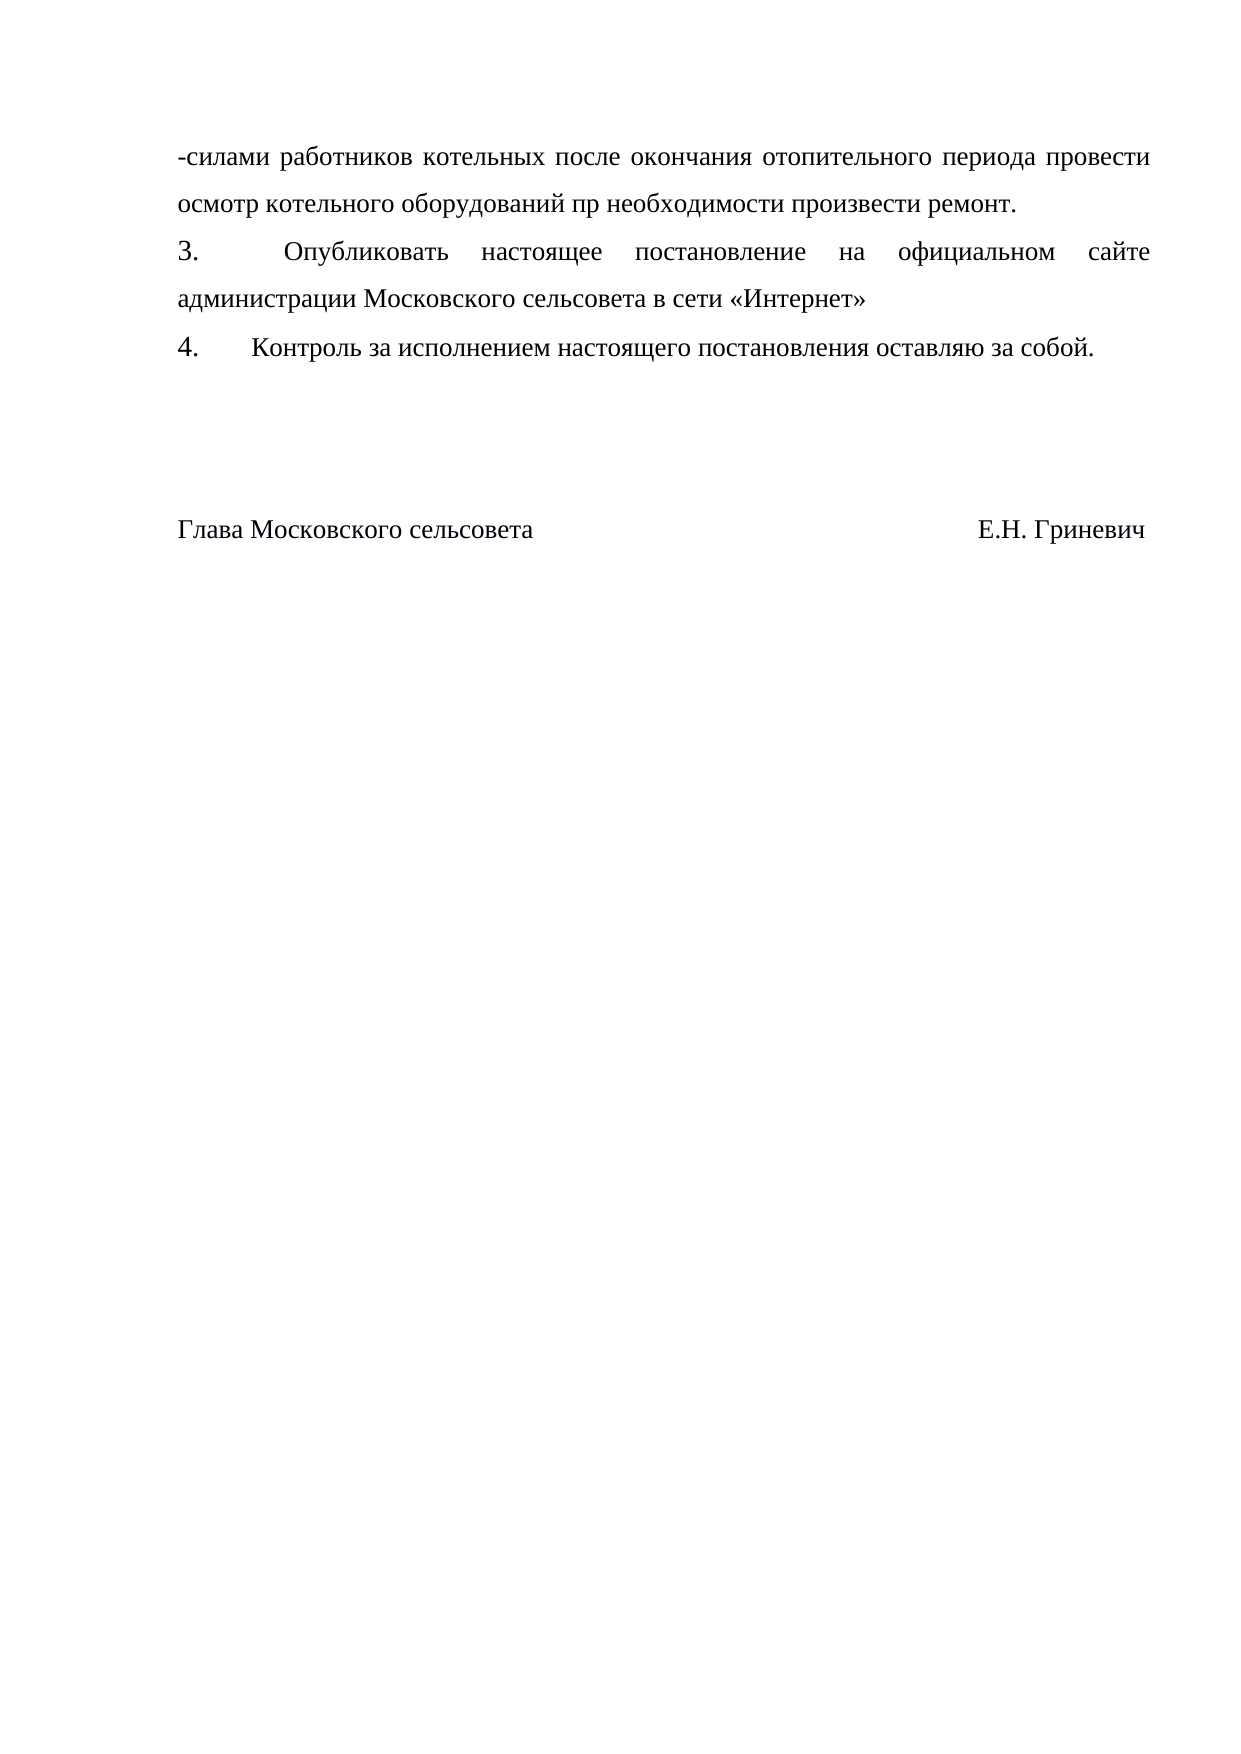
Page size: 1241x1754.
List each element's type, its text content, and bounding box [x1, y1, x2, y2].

list Опубликовать настоящее постановление на официальном сайте администрации Московского сельсовета в сети «Интернет» [177, 233, 1152, 313]
list -силами работников котельных после окончания отопительного периода провести осмотр котельного оборудований пр необходимости произвести ремонт. [177, 140, 1152, 218]
list Контроль за исполнением настоящего постановления оставляю за собой. [177, 329, 1152, 363]
text Глава Московского сельсовета Е.Н. Гриневич [177, 513, 1152, 544]
